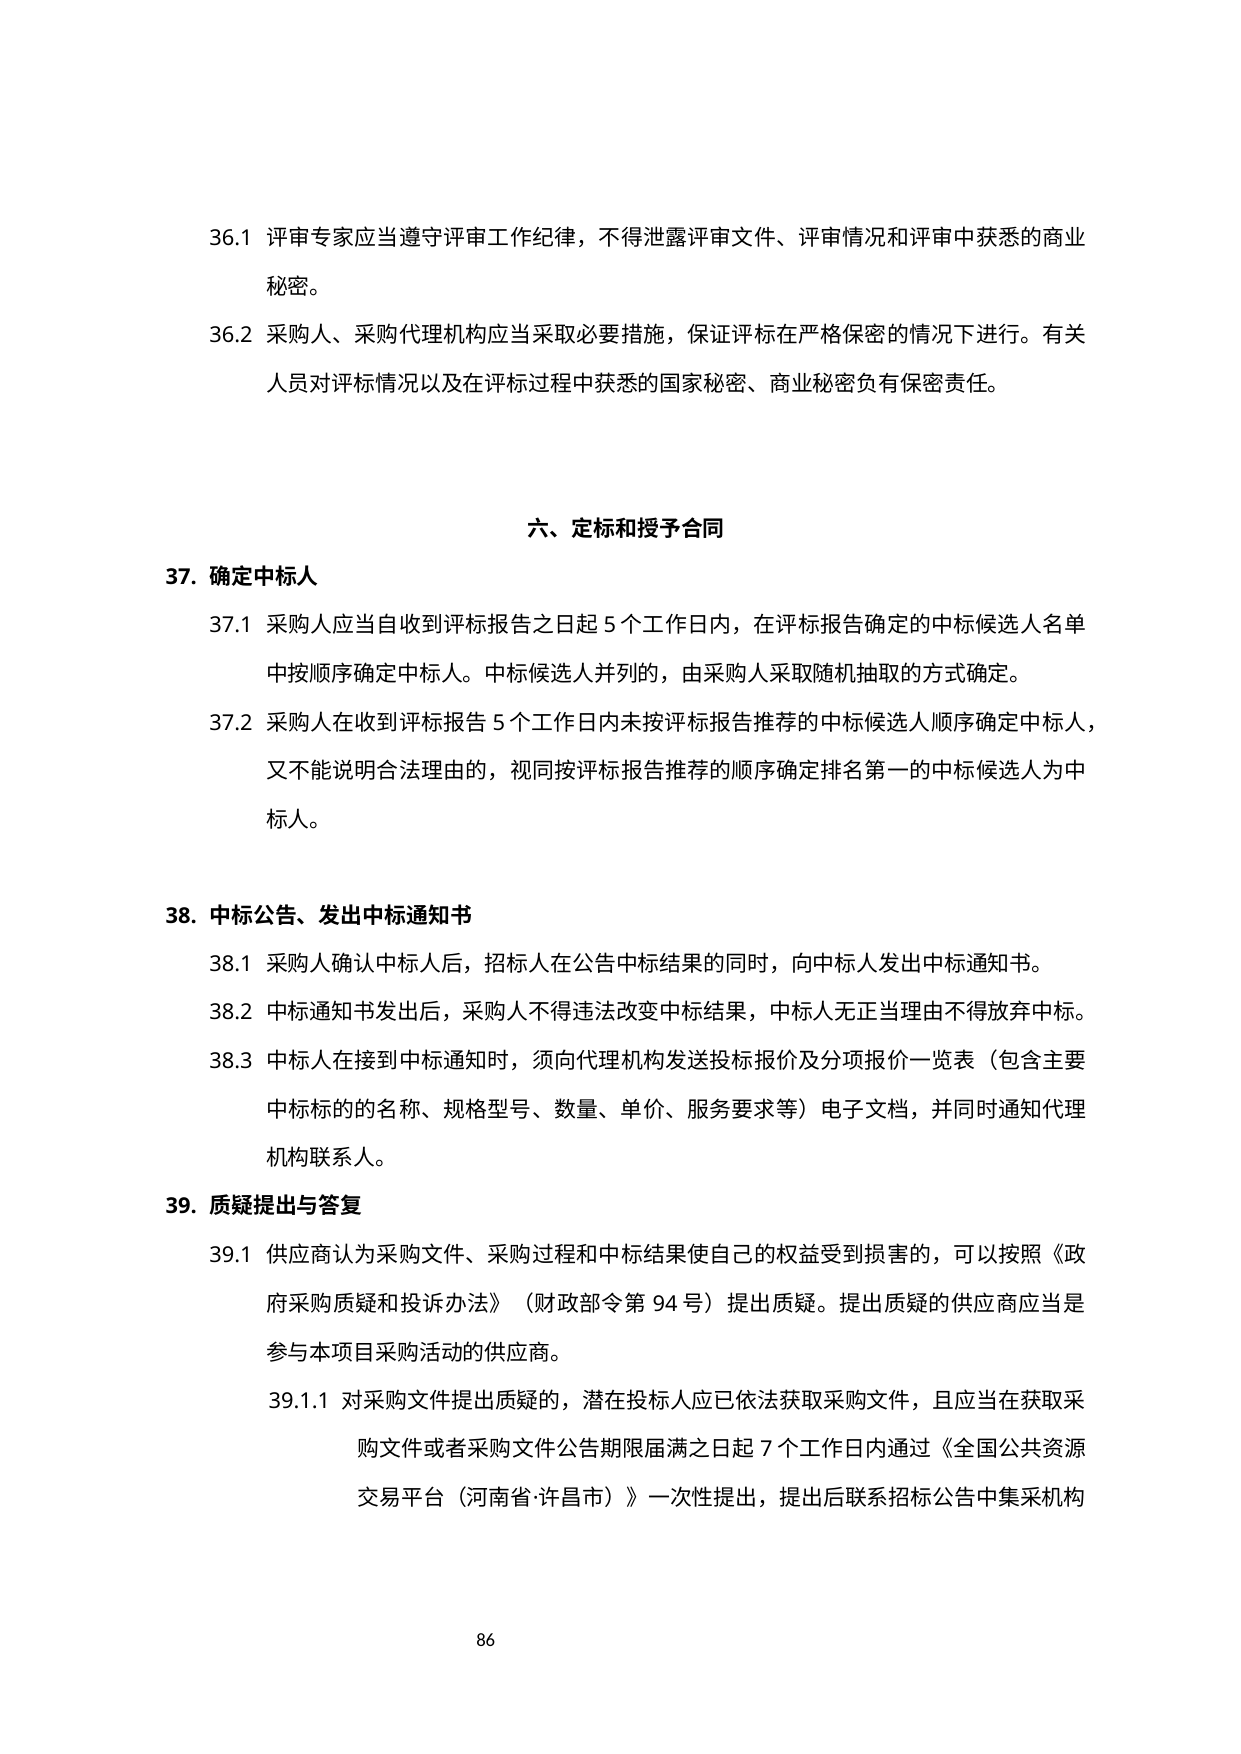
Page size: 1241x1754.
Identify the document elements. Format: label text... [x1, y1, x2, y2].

list 中标通知书发出后，采购人不得违法改变中标结果，中标人无正当理由不得放弃中标。 [209, 994, 1087, 1027]
text 六、定标和授予合同 [165, 510, 1087, 543]
list 采购人确认中标人后，招标人在公告中标结果的同时，向中标人发出中标通知书。 [209, 946, 1087, 978]
list 中标公告、发出中标通知书 [165, 897, 1087, 930]
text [268, 1382, 1087, 1512]
list 评审专家应当遵守评审工作纪律，不得泄露评审文件、评审情况和评审中获悉的商业秘密。 [209, 219, 1087, 301]
list 采购人在收到评标报告5个工作日内未按评标报告推荐的中标候选人顺序确定中标人，又不能说明合法理由的，视同按评标报告推荐的顺序确定排名第一的中标候选人为中标人。 [209, 704, 1087, 834]
list 确定中标人 [165, 559, 1087, 591]
list 质疑提出与答复 [165, 1188, 1087, 1221]
list 采购人应当自收到评标报告之日起5个工作日内，在评标报告确定的中标候选人名单中按顺序确定中标人。中标候选人并列的，由采购人采取随机抽取的方式确定。 [209, 607, 1087, 688]
list 采购人、采购代理机构应当采取必要措施，保证评标在严格保密的情况下进行。有关人员对评标情况以及在评标过程中获悉的国家秘密、商业秘密负有保密责任。 [209, 317, 1087, 398]
list 供应商认为采购文件、采购过程和中标结果使自己的权益受到损害的，可以按照《政府采购质疑和投诉办法》（财政部令第94号）提出质疑。提出质疑的供应商应当是参与本项目采购活动的供应商。 [209, 1237, 1087, 1367]
list 中标人在接到中标通知时，须向代理机构发送投标报价及分项报价一览表（包含主要中标标的的名称、规格型号、数量、单价、服务要求等）电子文档，并同时通知代理机构联系人。 [209, 1042, 1087, 1172]
